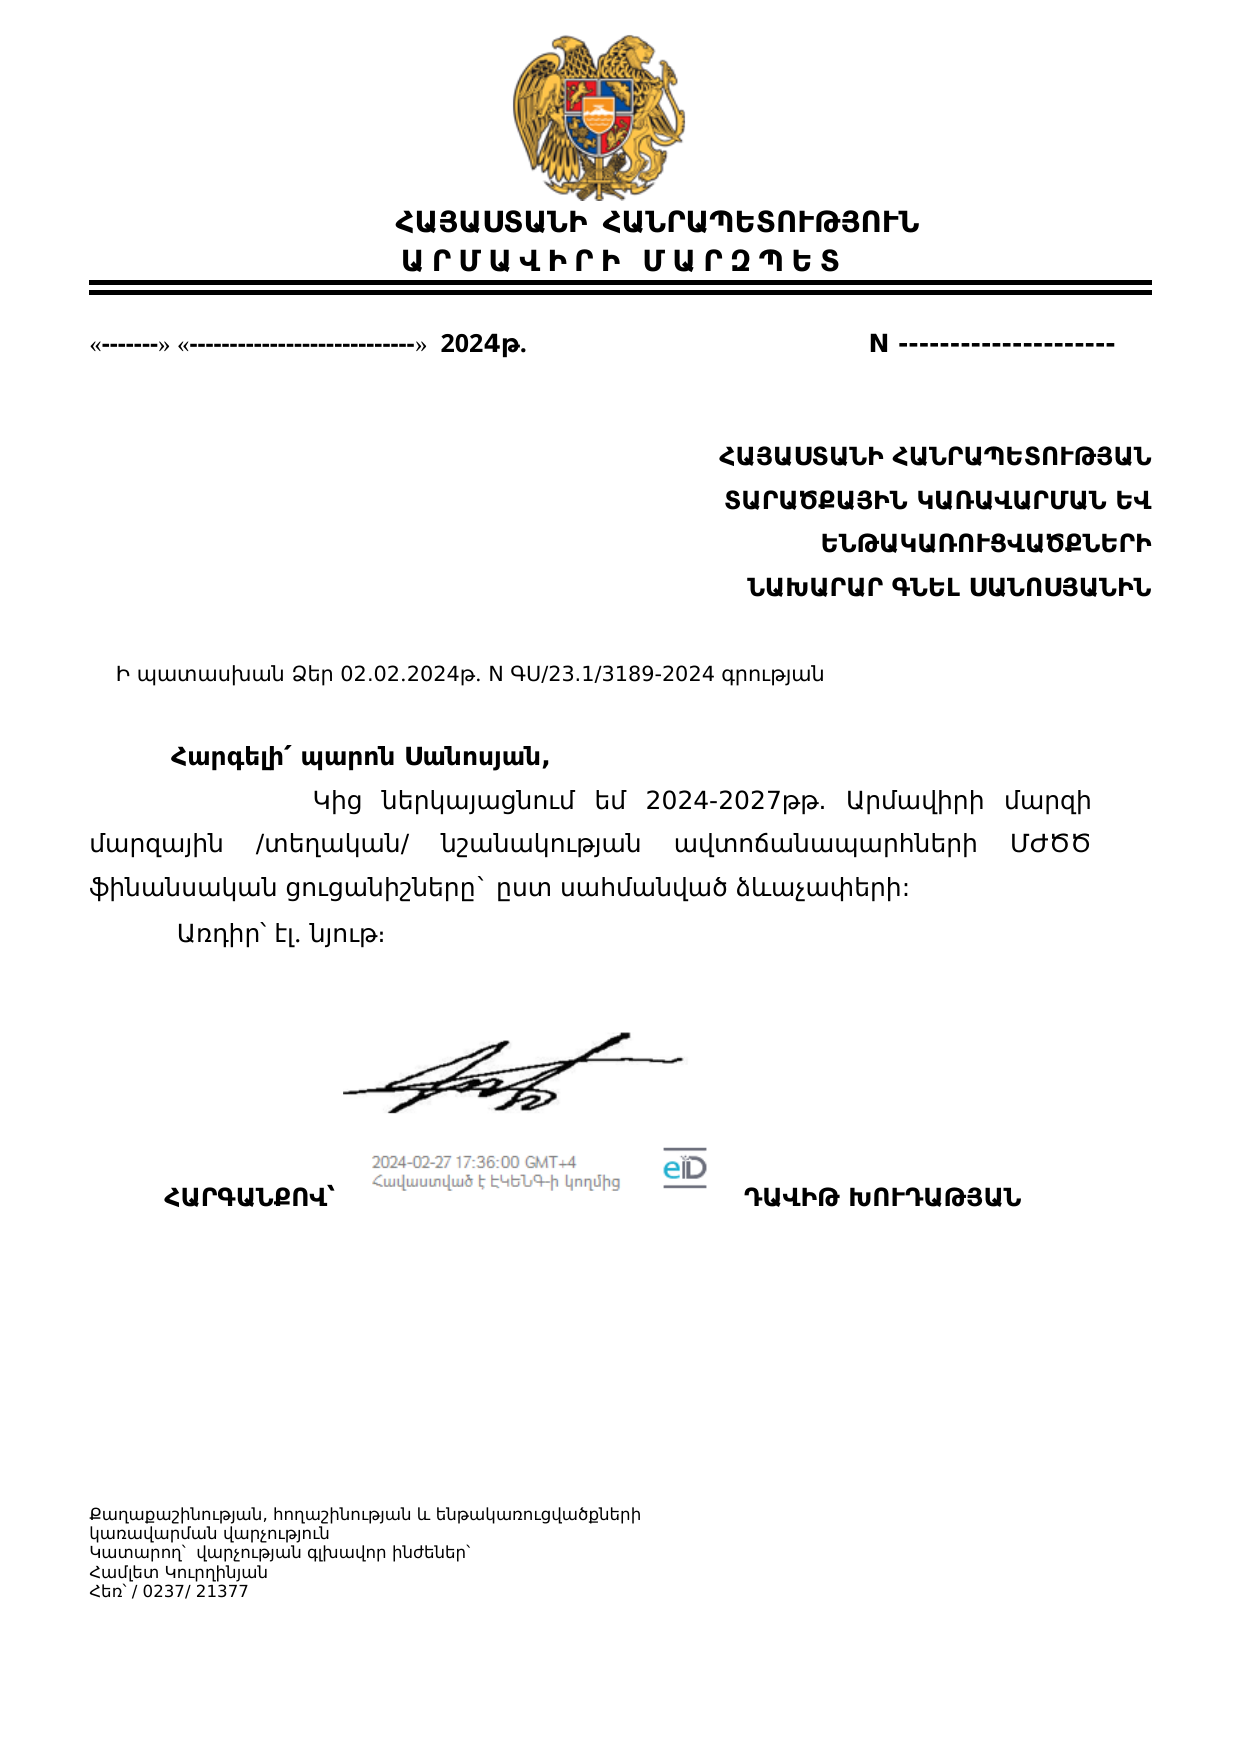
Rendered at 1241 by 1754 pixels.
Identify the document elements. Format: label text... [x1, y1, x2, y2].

text «-------» «----------------------------» 2024թ. N --------------------- [89, 325, 1152, 359]
text ՆԱԽԱՐԱՐ ԳՆԵԼ ՍԱՆՈՍՅԱՆԻՆ [89, 557, 1152, 602]
text ՀԱՐԳԱՆՔՈՎ՝ ԴԱՎԻԹ ԽՈՒԴԱԹՅԱՆ [89, 1007, 1152, 1213]
text ՀԱՅԱՍՏԱՆԻ ՀԱՆՐԱՊԵՏՈՒԹՅՈՒՆ [89, 201, 1152, 241]
text Առդիր՝ էլ. նյութ։ [89, 917, 1093, 948]
picture [507, 29, 687, 201]
text ԱՐՄԱՎԻՐԻ ՄԱՐԶՊԵՏ [89, 241, 1152, 280]
text Ի պատասխան Ձեր 02.02.2024թ. N ԳՍ/23.1/3189-2024 գրության [89, 661, 1093, 686]
text Հեռ՝ / 0237/ 21377 [89, 1582, 1152, 1601]
text Քաղաքաշինության, հողաշինության և ենթակառուցվածքների [89, 1504, 1152, 1524]
text Կից ներկայացնում եմ 2024-2027թթ. Արմավիրի մարզի մարզային /տեղական/ նշանակության ավտոճանապարհների ՄԺԾԾ ֆինանսական ցուցանիշները` ըստ սահմանված ձևաչափերի: [89, 786, 1093, 903]
text ՀԱՅԱՍՏԱՆԻ ՀԱՆՐԱՊԵՏՈՒԹՅԱՆ [89, 442, 1152, 470]
text ՏԱՐԱԾՔԱՅԻՆ ԿԱՌԱՎԱՐՄԱՆ ԵՎ [89, 470, 1152, 513]
text Կատարող՝ վարչության գլխավոր ինժեներ՝ [89, 1543, 1152, 1563]
text Համլետ Կուրղինյան [89, 1563, 1152, 1582]
text ԵՆԹԱԿԱՌՈՒՑՎԱԾՔՆԵՐԻ [89, 513, 1152, 557]
text կառավարման վարչություն [89, 1524, 1152, 1543]
text Հարգելի՛ պարոն Սանոսյան, [89, 742, 1093, 771]
